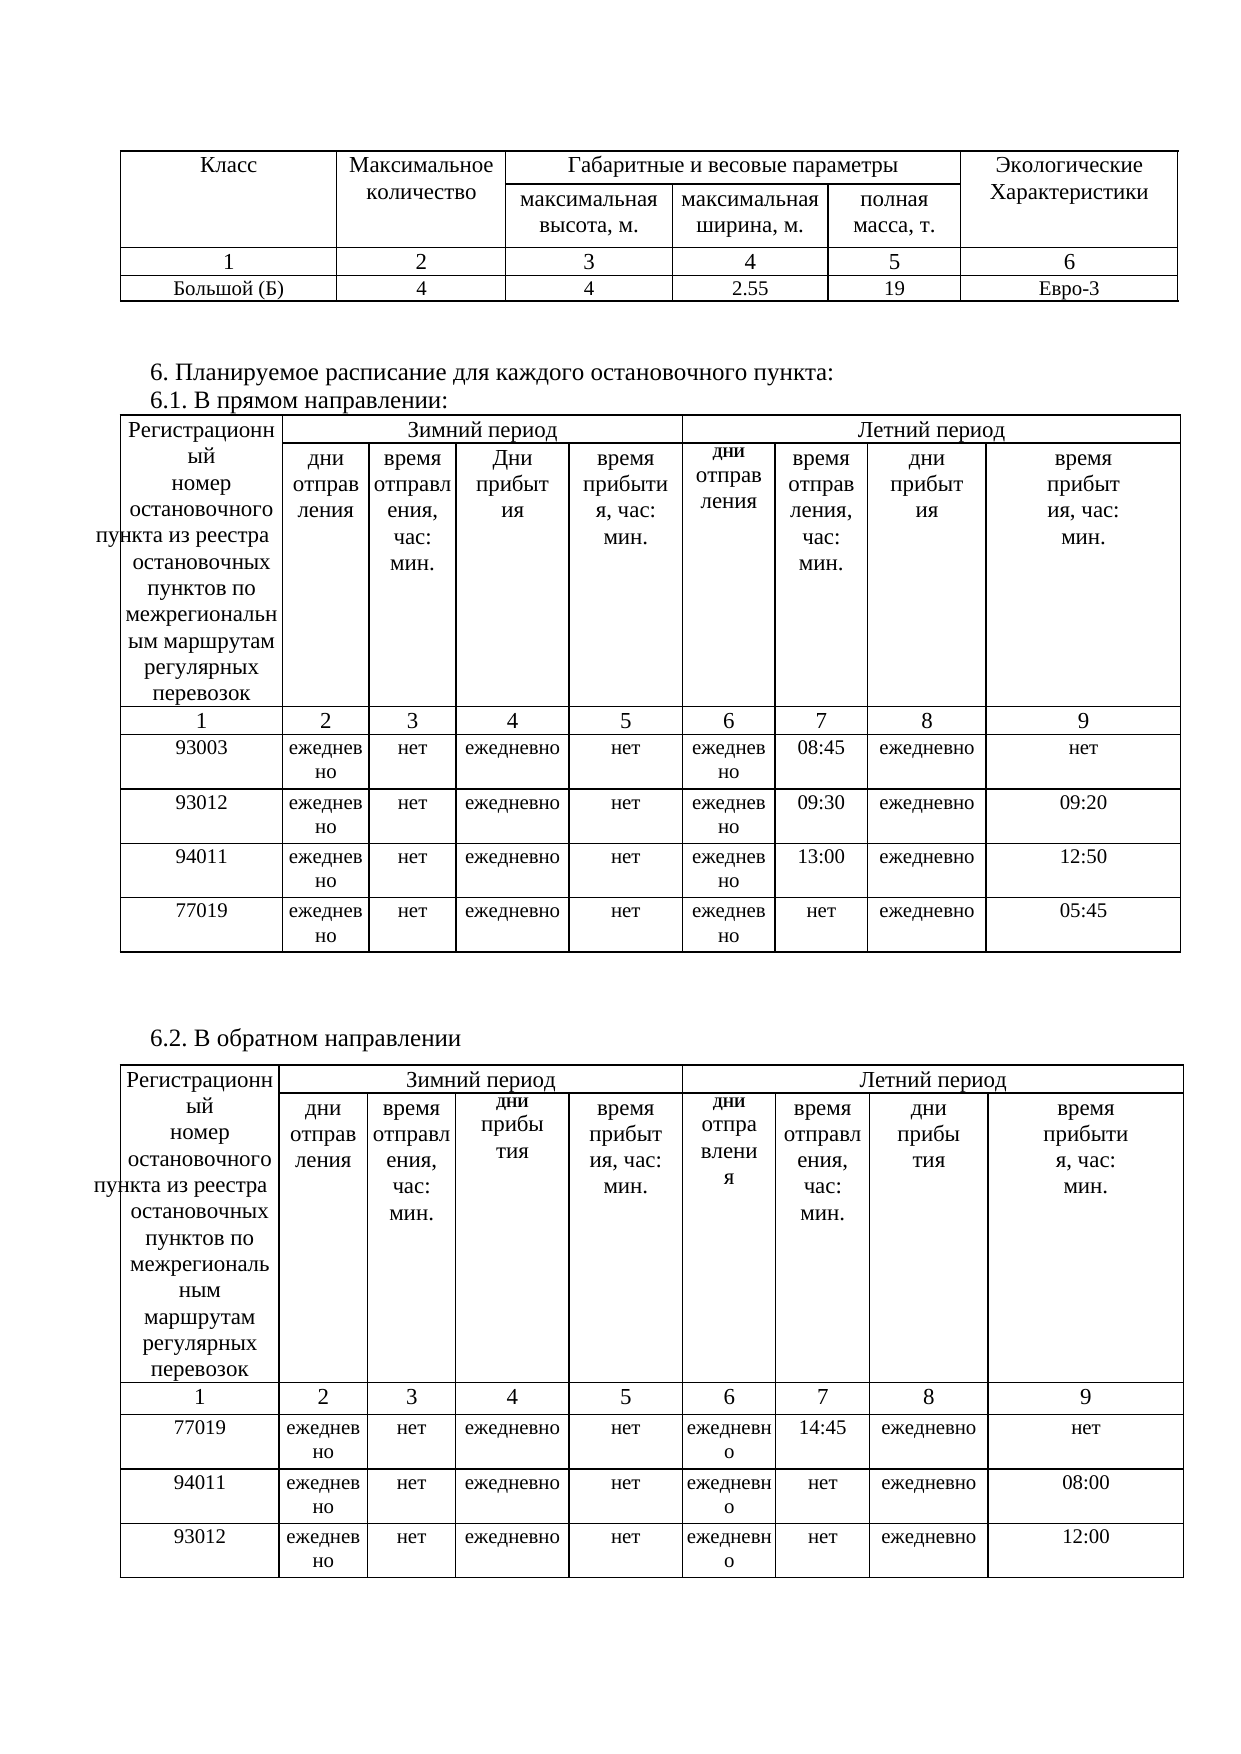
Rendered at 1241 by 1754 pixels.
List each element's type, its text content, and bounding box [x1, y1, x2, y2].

table_cell ежедневно [683, 898, 774, 951]
table_cell ежедневно [283, 790, 368, 842]
table_cell ежедневно [683, 1470, 775, 1522]
table_cell время отправл ения, час: мин. [776, 1094, 869, 1382]
table_cell 5 [570, 707, 682, 734]
table_cell 94011 [121, 844, 282, 897]
table_cell нет [370, 844, 455, 897]
table_cell нет [987, 735, 1180, 788]
table_cell 5 [829, 248, 960, 274]
table_cell ежедневно [683, 735, 774, 788]
table_cell 7 [776, 707, 867, 734]
table_header Максимальное количество [337, 152, 505, 247]
table_cell нет [570, 898, 682, 951]
table_cell ежедневно [456, 1415, 568, 1468]
table_cell 09:20 [987, 790, 1180, 842]
table_cell ежедневно [870, 1524, 987, 1577]
table_cell 14:45 [776, 1415, 869, 1468]
table_cell 4 [673, 248, 827, 274]
table_cell 3 [370, 707, 455, 734]
table_cell нет [570, 735, 682, 788]
table_cell 12:50 [987, 844, 1180, 897]
table_cell максимальная высота, м. [506, 185, 672, 247]
table_cell нет [370, 790, 455, 842]
table_cell 1 [121, 707, 282, 734]
table_cell нет [370, 898, 455, 951]
table_cell нет [370, 735, 455, 788]
table_cell ежедневно [683, 1415, 775, 1468]
table_cell 93003 [121, 735, 282, 788]
table_cell Евро-3 [961, 276, 1177, 300]
table_cell ежедневно [283, 844, 368, 897]
table_cell нет [570, 1470, 682, 1522]
table_cell 6 [683, 1383, 775, 1414]
table_cell 13:00 [776, 844, 867, 897]
table_header Габаритные и весовые параметры [506, 152, 960, 183]
table_cell 6 [961, 248, 1177, 274]
table_cell 1 [121, 248, 336, 274]
table_cell время прибыт ия, час: мин. [987, 444, 1180, 706]
table_cell 4 [506, 276, 672, 300]
table_cell ежедневно [683, 790, 774, 842]
table_cell ежедневно [870, 1415, 987, 1468]
table_cell ежедневно [683, 1524, 775, 1577]
table_cell ежедневно [280, 1470, 367, 1522]
table_cell 05:45 [987, 898, 1180, 951]
table_cell нет [776, 1524, 869, 1577]
table_cell дни отправ ления [283, 444, 368, 706]
table_cell дни отправ ления [280, 1094, 367, 1382]
table_cell время прибыти я, час: мин. [989, 1094, 1183, 1382]
table_cell ежедневно [456, 1470, 568, 1522]
text 6.2. В обратном направлении [150, 1023, 1090, 1052]
table_cell полная масса, т. [829, 185, 960, 247]
table_cell ежедневно [868, 790, 985, 842]
table_cell нет [368, 1415, 455, 1468]
table_cell время прибыти я, час: мин. [570, 444, 682, 706]
table_cell 08:00 [989, 1470, 1183, 1522]
table_cell дни прибы тия [870, 1094, 987, 1382]
table_cell ежедневно [868, 735, 985, 788]
text 6. Планируемое расписание для каждого остановочного пункта: [150, 357, 1090, 386]
table_cell 5 [570, 1383, 682, 1414]
table_cell 2.55 [673, 276, 827, 300]
table_cell 3 [368, 1383, 455, 1414]
table_header Летний период [683, 1066, 1183, 1092]
table_cell время отправ ления, час: мин. [776, 444, 867, 706]
table_cell 6 [683, 707, 774, 734]
table_cell 12:00 [989, 1524, 1183, 1577]
table_cell нет [368, 1524, 455, 1577]
table_cell 77019 [121, 898, 282, 951]
table_cell нет [368, 1470, 455, 1522]
table_cell ДНИ отправ ления [683, 444, 774, 706]
table_cell время прибыт ия, час: мин. [570, 1094, 682, 1382]
table_cell 2 [280, 1383, 367, 1414]
table_cell ежедневно [683, 844, 774, 897]
table_cell 4 [457, 707, 568, 734]
table_cell время отправл ения, час: мин. [368, 1094, 455, 1382]
table_header Экологические Характеристики [961, 152, 1177, 247]
table_header Зимний период [283, 416, 682, 442]
table_header Зимний период [280, 1066, 682, 1092]
table_cell время отправл ения, час: мин. [370, 444, 455, 706]
table_header Регистрационный номер остановочного пункта из реестра остановочных пунктов по межрегиональным маршрутам регулярных перевозок [121, 1066, 278, 1382]
table_cell 93012 [121, 1524, 278, 1577]
table_cell нет [570, 1524, 682, 1577]
table_cell нет [776, 898, 867, 951]
table_cell 1 [121, 1383, 278, 1414]
table_cell нет [570, 1415, 682, 1468]
table_cell ежедневно [868, 898, 985, 951]
table_cell 3 [506, 248, 672, 274]
table_header Класс [121, 152, 336, 247]
table_cell ежедневно [280, 1415, 367, 1468]
table_cell нет [989, 1415, 1183, 1468]
table_cell Дни прибыт ия [457, 444, 568, 706]
table_cell максимальная ширина, м. [673, 185, 827, 247]
table_cell 2 [283, 707, 368, 734]
table_cell 4 [456, 1383, 568, 1414]
table_cell 7 [776, 1383, 869, 1414]
table_cell 8 [870, 1383, 987, 1414]
table_cell нет [776, 1470, 869, 1522]
table_cell 8 [868, 707, 985, 734]
table_cell 2 [337, 248, 505, 274]
text 6.1. В прямом направлении: [150, 386, 1090, 414]
table_cell нет [570, 844, 682, 897]
table_cell 94011 [121, 1470, 278, 1522]
table_cell 19 [829, 276, 960, 300]
table_header Летний период [683, 416, 1180, 442]
table_header Регистрационный номер остановочного пункта из реестра остановочных пунктов по межрегиональным маршрутам регулярных перевозок [121, 416, 282, 706]
table_cell ДНИ отпра влени я [683, 1094, 775, 1382]
table_cell 09:30 [776, 790, 867, 842]
table_cell ежедневно [457, 735, 568, 788]
table_cell нет [570, 790, 682, 842]
table_cell ежедневно [283, 898, 368, 951]
table_cell ежедневно [457, 898, 568, 951]
table_cell 08:45 [776, 735, 867, 788]
table_cell 9 [987, 707, 1180, 734]
table_cell ежедневно [870, 1470, 987, 1522]
table_cell ежедневно [456, 1524, 568, 1577]
table_cell ежедневно [280, 1524, 367, 1577]
table_cell ежедневно [457, 790, 568, 842]
table_cell Большой (Б) [121, 276, 336, 300]
table_cell ежедневно [457, 844, 568, 897]
table_cell 77019 [121, 1415, 278, 1468]
table_cell ДНИ прибы тия [456, 1094, 568, 1382]
table_cell ежедневно [283, 735, 368, 788]
table_cell 9 [989, 1383, 1183, 1414]
table_cell 93012 [121, 790, 282, 842]
table_cell ежедневно [868, 844, 985, 897]
table_cell 4 [337, 276, 505, 300]
table_cell дни прибыт ия [868, 444, 985, 706]
